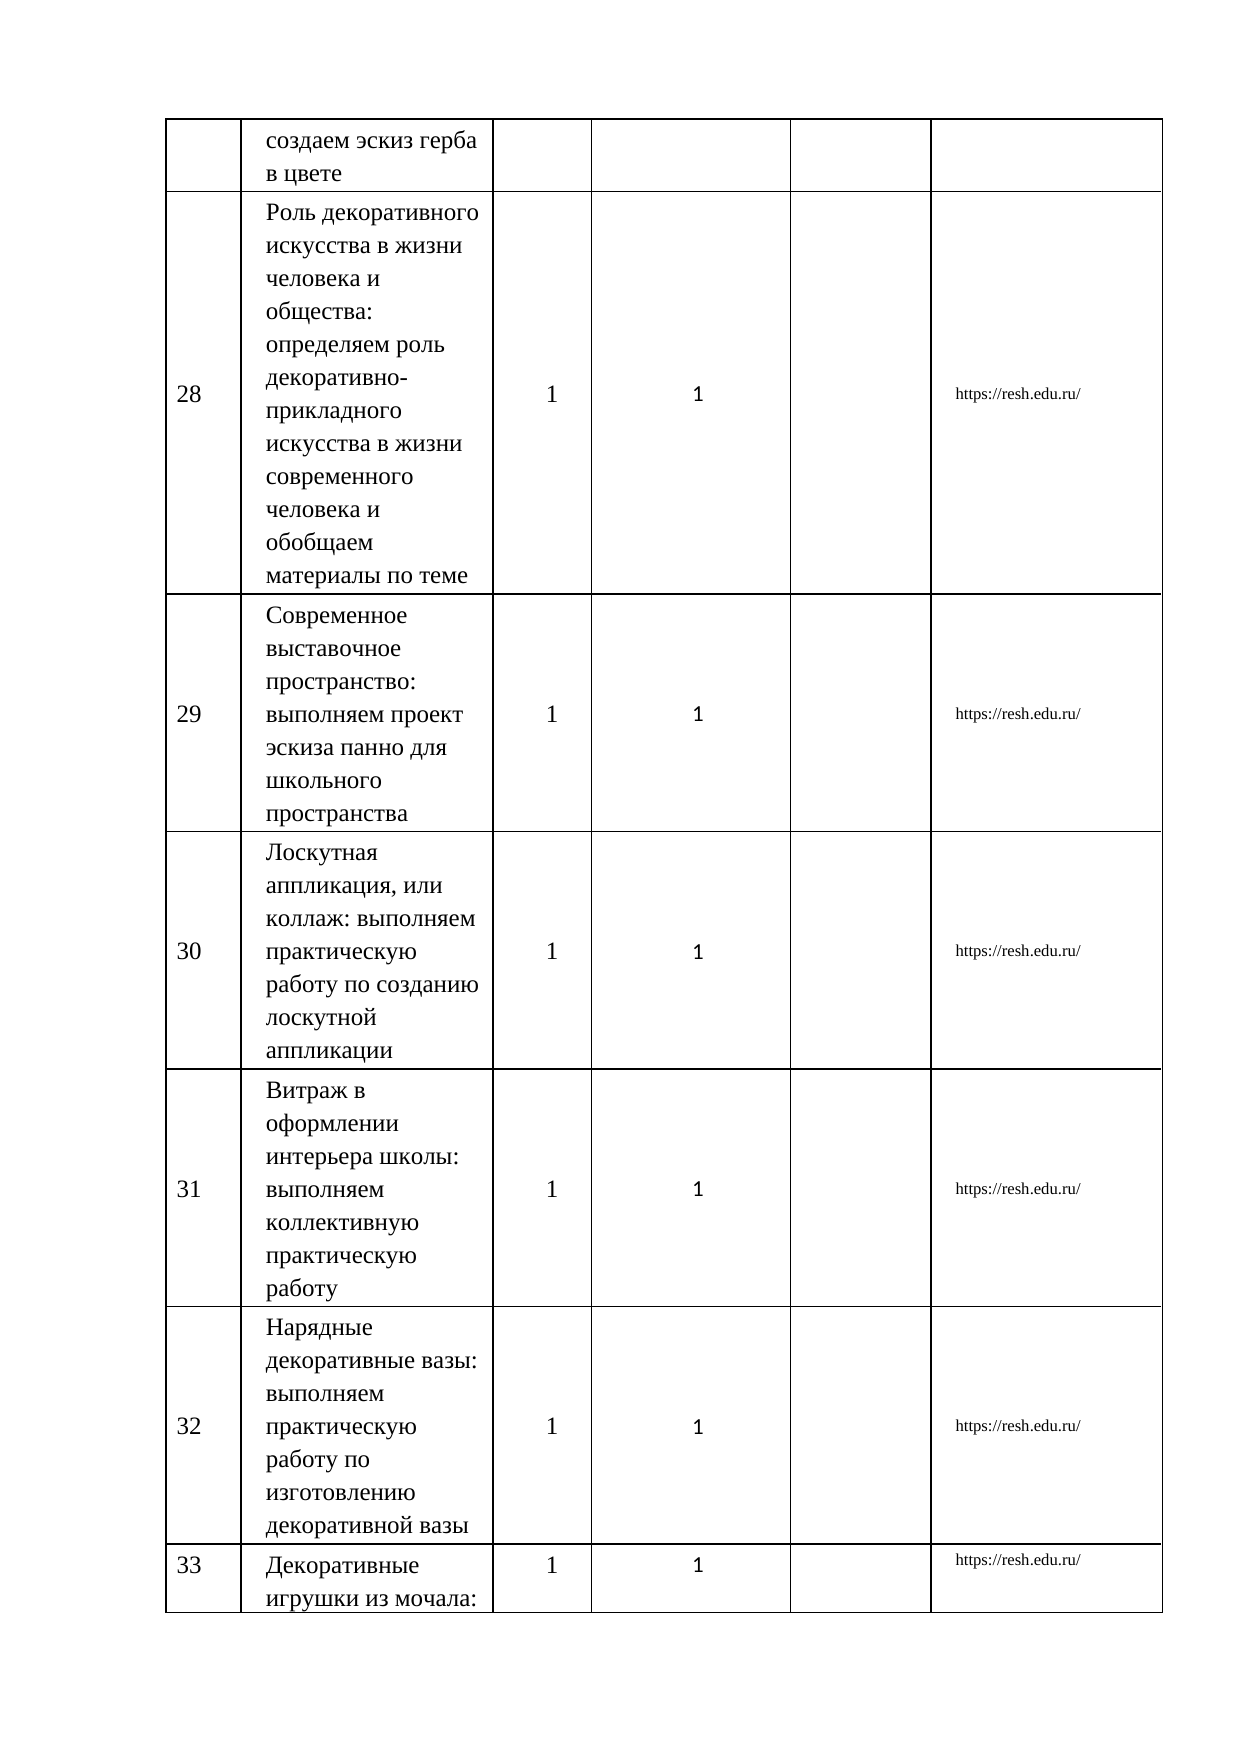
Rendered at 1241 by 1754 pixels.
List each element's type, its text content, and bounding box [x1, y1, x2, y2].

table_cell [791, 192, 930, 593]
table_cell 1 [494, 1070, 591, 1306]
table_cell 27 [167, 120, 240, 191]
table_cell https://resh.edu.ru/ [932, 191, 1162, 593]
table_cell 29 [167, 595, 240, 831]
table_cell Лоскутная аппликация, или коллаж: выполняем практическую работу по созданию лоскутной аппликации [242, 832, 492, 1068]
table_cell [791, 595, 930, 831]
table_cell [791, 1307, 930, 1543]
table_cell 31 [167, 1070, 240, 1306]
table_cell [791, 832, 930, 1068]
table_cell [791, 1070, 930, 1306]
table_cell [932, 120, 1162, 191]
table_cell 1 [592, 1070, 790, 1306]
table_cell Нарядные декоративные вазы: выполняем практическую работу по изготовлению декоративной вазы [242, 1307, 492, 1543]
table_cell Современное выставочное пространство: выполняем проект эскиза панно для школьного пространства [242, 595, 492, 831]
table_cell 30 [167, 832, 240, 1068]
table_cell https://resh.edu.ru/ [932, 1068, 1162, 1306]
table_cell 1 [592, 1307, 790, 1543]
table_cell 32 [167, 1307, 240, 1543]
table_cell 28 [167, 192, 240, 593]
table_cell https://resh.edu.ru/ [932, 593, 1162, 831]
table_cell https://resh.edu.ru/ [932, 1306, 1162, 1543]
table_cell 1 [592, 832, 790, 1068]
table_cell 1 [592, 1545, 790, 1612]
table_cell 1 [592, 192, 790, 593]
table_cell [242, 1545, 492, 1612]
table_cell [932, 1543, 1162, 1612]
table_cell 33 [167, 1545, 240, 1612]
table_cell 1 [592, 595, 790, 831]
table_cell 1 [494, 595, 591, 831]
table_cell 1 [592, 120, 790, 191]
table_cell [242, 120, 492, 191]
table_cell 1 [494, 192, 591, 593]
table_cell [791, 120, 930, 191]
table_cell Витраж в оформлении интерьера школы: выполняем коллективную практическую работу [242, 1070, 492, 1306]
table_cell https://resh.edu.ru/ [932, 831, 1162, 1068]
table_cell 1 [494, 120, 591, 191]
table_cell 1 [494, 1307, 591, 1543]
table_cell Роль декоративного искусства в жизни человека и общества: определяем роль декоративно-прикладного искусства в жизни современного человека и обобщаем материалы по теме [242, 192, 492, 593]
table_cell 1 [494, 1545, 591, 1612]
table_cell [791, 1545, 930, 1612]
table_cell 1 [494, 832, 591, 1068]
